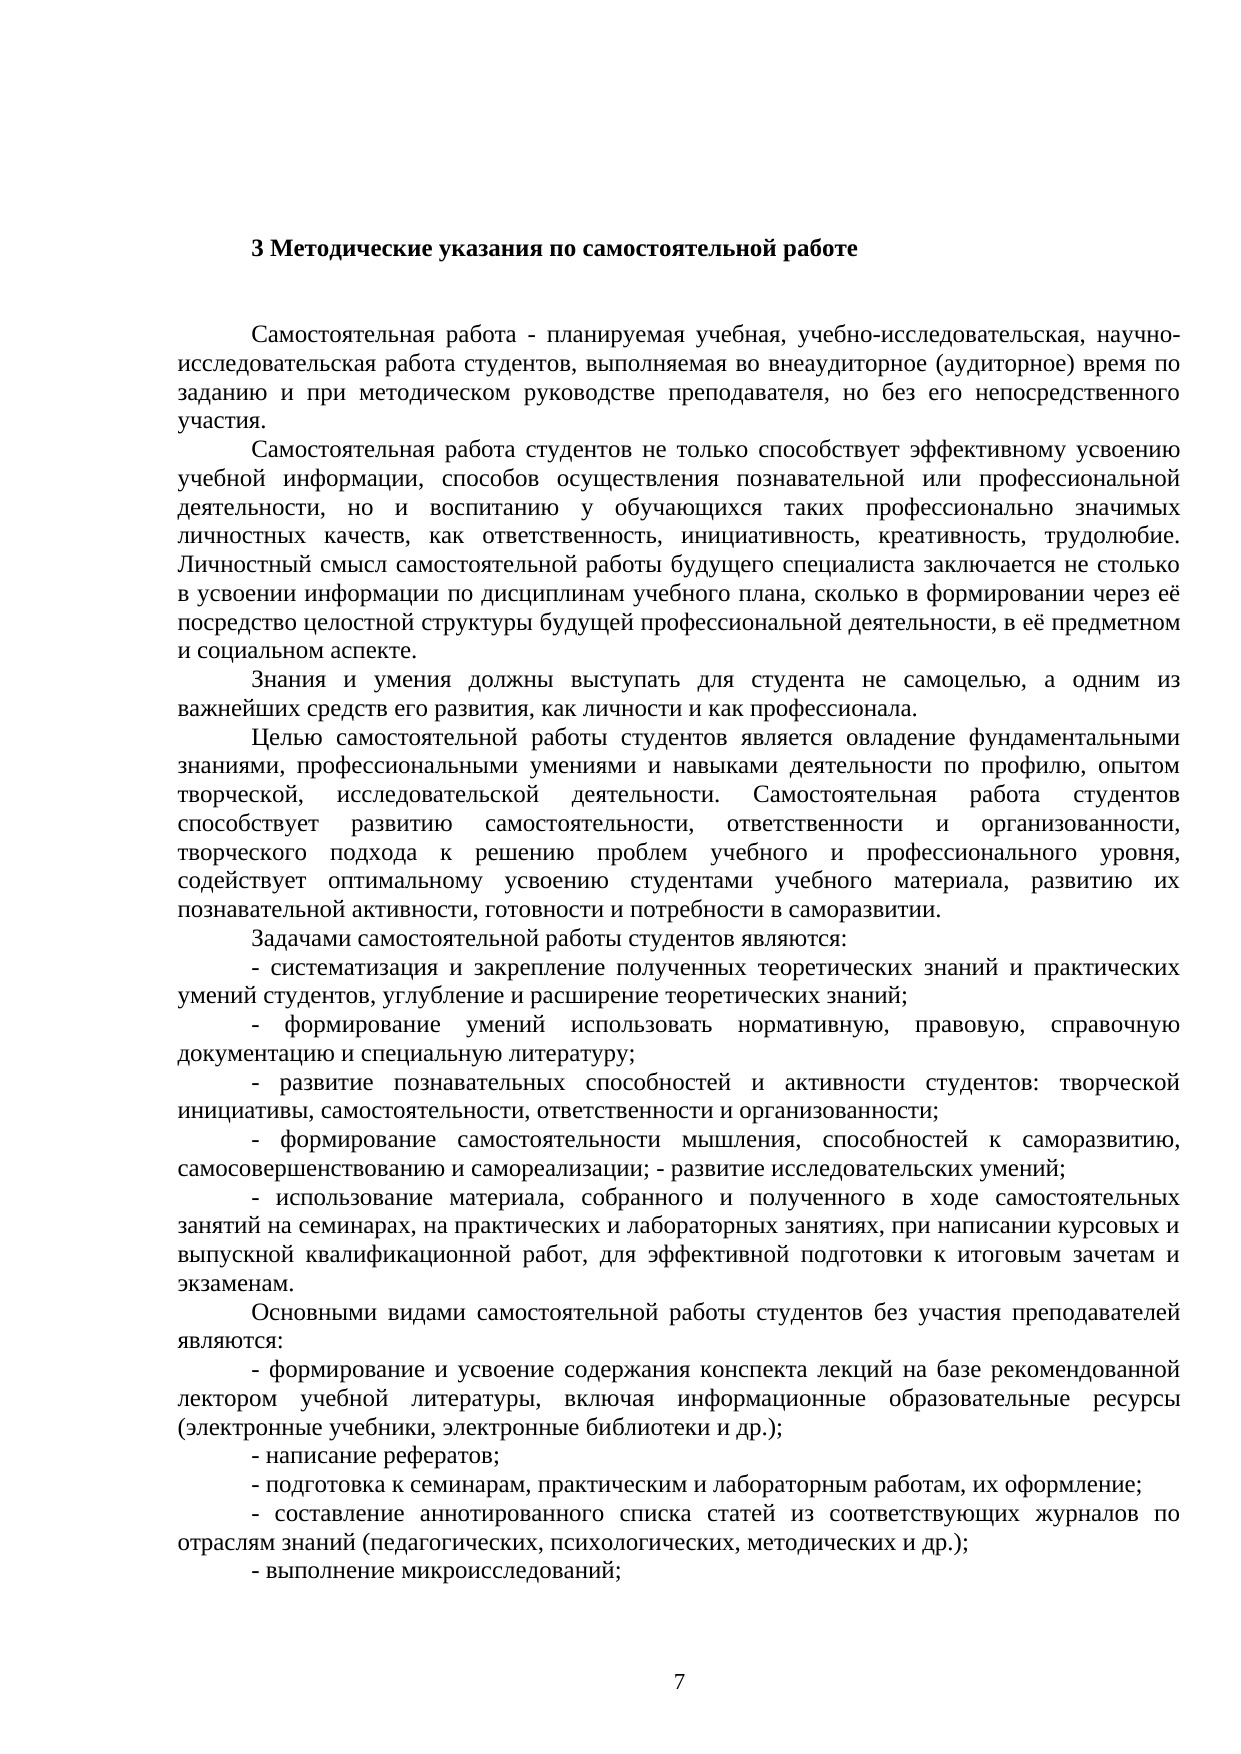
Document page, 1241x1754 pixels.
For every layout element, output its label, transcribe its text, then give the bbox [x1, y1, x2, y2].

text Основными видами самостоятельной работы студентов без участия преподавателей являются: [177, 1297, 1181, 1354]
text - подготовка к семинарам, практическим и лабораторным работам, их оформление; [177, 1469, 1181, 1498]
text Самостоятельная работа - планируемая учебная, учебно-исследовательская, научно-исследовательская работа студентов, выполняемая во внеаудиторное (аудиторное) время по заданию и при методическом руководстве преподавателя, но без его непосредственного участия. [177, 319, 1181, 434]
text Целью самостоятельной работы студентов является овладение фундаментальными знаниями, профессиональными умениями и навыками деятельности по профилю, опытом творческой, исследовательской деятельности. Самостоятельная работа студентов способствует развитию самостоятельности, ответственности и организованности, творческого подхода к решению проблем учебного и профессионального уровня, содействует оптимальному усвоению студентами учебного материала, развитию их познавательной активности, готовности и потребности в саморазвитии. [177, 722, 1181, 923]
text - формирование самостоятельности мышления, способностей к саморазвитию, самосовершенствованию и самореализации; - развитие исследовательских умений; [177, 1124, 1181, 1182]
text - использование материала, собранного и полученного в ходе самостоятельных занятий на семинарах, на практических и лабораторных занятиях, при написании курсовых и выпускной квалификационной работ, для эффективной подготовки к итоговым зачетам и экзаменам. [177, 1182, 1181, 1297]
text - формирование и усвоение содержания конспекта лекций на базе рекомендованной лектором учебной литературы, включая информационные образовательные ресурсы (электронные учебники, электронные библиотеки и др.); [177, 1354, 1181, 1441]
text 3 Методические указания по самостоятельной работе [177, 233, 1181, 262]
text - написание рефератов; [177, 1441, 1181, 1469]
text - формирование умений использовать нормативную, правовую, справочную документацию и специальную литературу; [177, 1009, 1181, 1067]
text - систематизация и закрепление полученных теоретических знаний и практических умений студентов, углубление и расширение теоретических знаний; [177, 952, 1181, 1009]
text - выполнение микроисследований; [177, 1556, 1181, 1584]
text Задачами самостоятельной работы студентов являются: [177, 923, 1181, 952]
text Самостоятельная работа студентов не только способствует эффективному усвоению учебной информации, способов осуществления познавательной или профессиональной деятельности, но и воспитанию у обучающихся таких профессионально значимых личностных качеств, как ответственность, инициативность, креативность, трудолюбие. Личностный смысл самостоятельной работы будущего специалиста заключается не столько в усвоении информации по дисциплинам учебного плана, сколько в формировании через её посредство целостной структуры будущей профессиональной деятельности, в её предметном и социальном аспекте. [177, 434, 1181, 664]
text Знания и умения должны выступать для студента не самоцелью, а одним из важнейших средств его развития, как личности и как профессионала. [177, 664, 1181, 722]
text - развитие познавательных способностей и активности студентов: творческой инициативы, самостоятельности, ответственности и организованности; [177, 1067, 1181, 1124]
text - составление аннотированного списка статей из соответствующих журналов по отраслям знаний (педагогических, психологических, методических и др.); [177, 1498, 1181, 1556]
